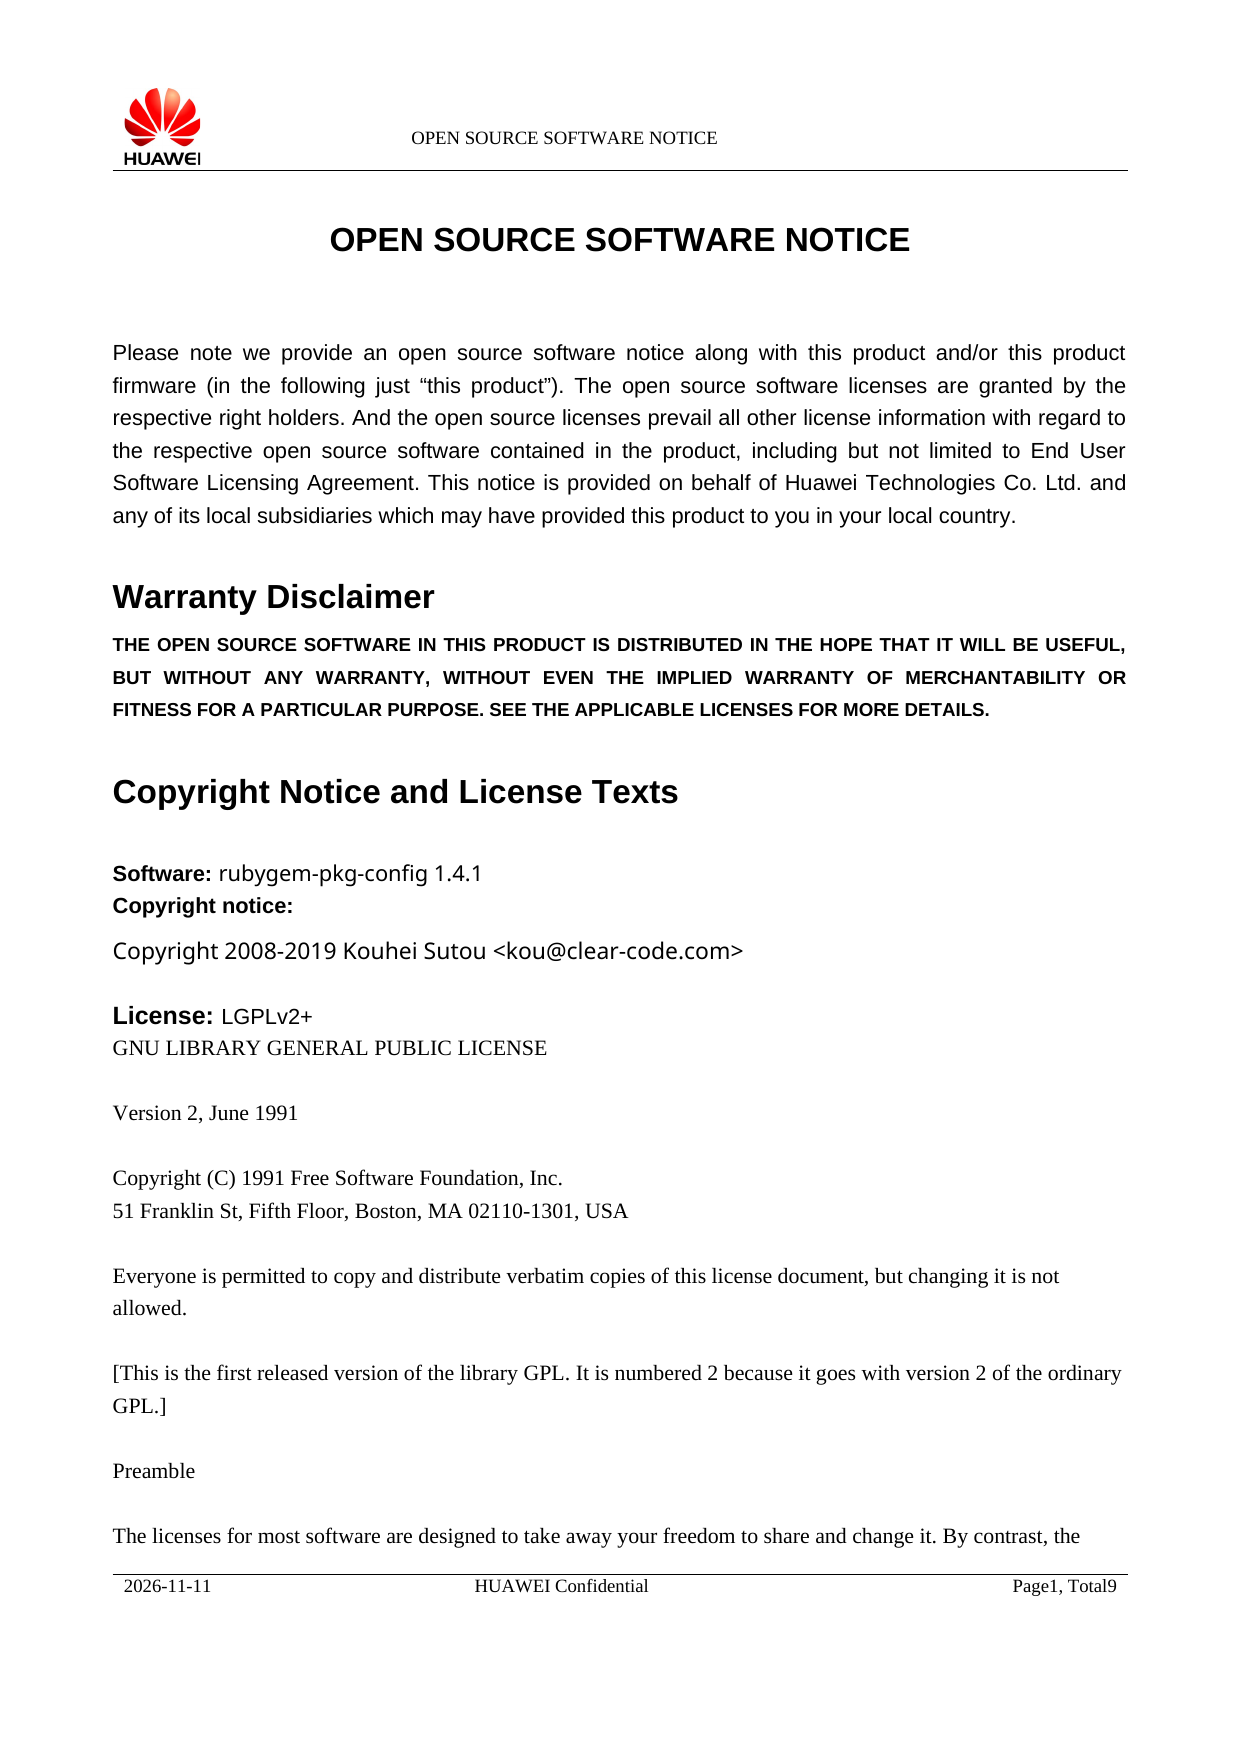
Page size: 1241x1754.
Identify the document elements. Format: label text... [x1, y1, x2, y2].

text Please note we provide an open source software notice along with this product and/or this product firmware (in the following just “this product”). The open source software licenses are granted by the respective right holders. And the open source licenses prevail all other license information with regard to the respective open source software contained in the product, including but not limited to End User Software Licensing Agreement. This notice is provided on behalf of Huawei Technologies Co. Ltd. and any of its local subsidiaries which may have provided this product to you in your local country. [112, 336, 1128, 531]
text License: LGPLv2+ [112, 999, 1128, 1031]
text Copyright notice: [112, 889, 1128, 921]
text OPEN SOURCE SOFTWARE NOTICE [112, 206, 1128, 271]
text Copyright 2008-2019 Kouhei Sutou <kou@clear-code.com> [112, 934, 1128, 999]
picture [124, 88, 201, 165]
text The open source software in this product is distributed in the hope that it will be useful, but WITHOUT ANY WARRANTY, without even the implied warranty of MERCHANTABILITY or FITNESS FOR A PARTICULAR PURPOSE. See the applicable licenses for more details. [112, 629, 1128, 726]
text Copyright Notice and License Texts [112, 759, 1128, 824]
title Software: rubygem-pkg-config 1.4.1 [112, 856, 1128, 889]
text Warranty Disclaimer [112, 564, 1128, 629]
